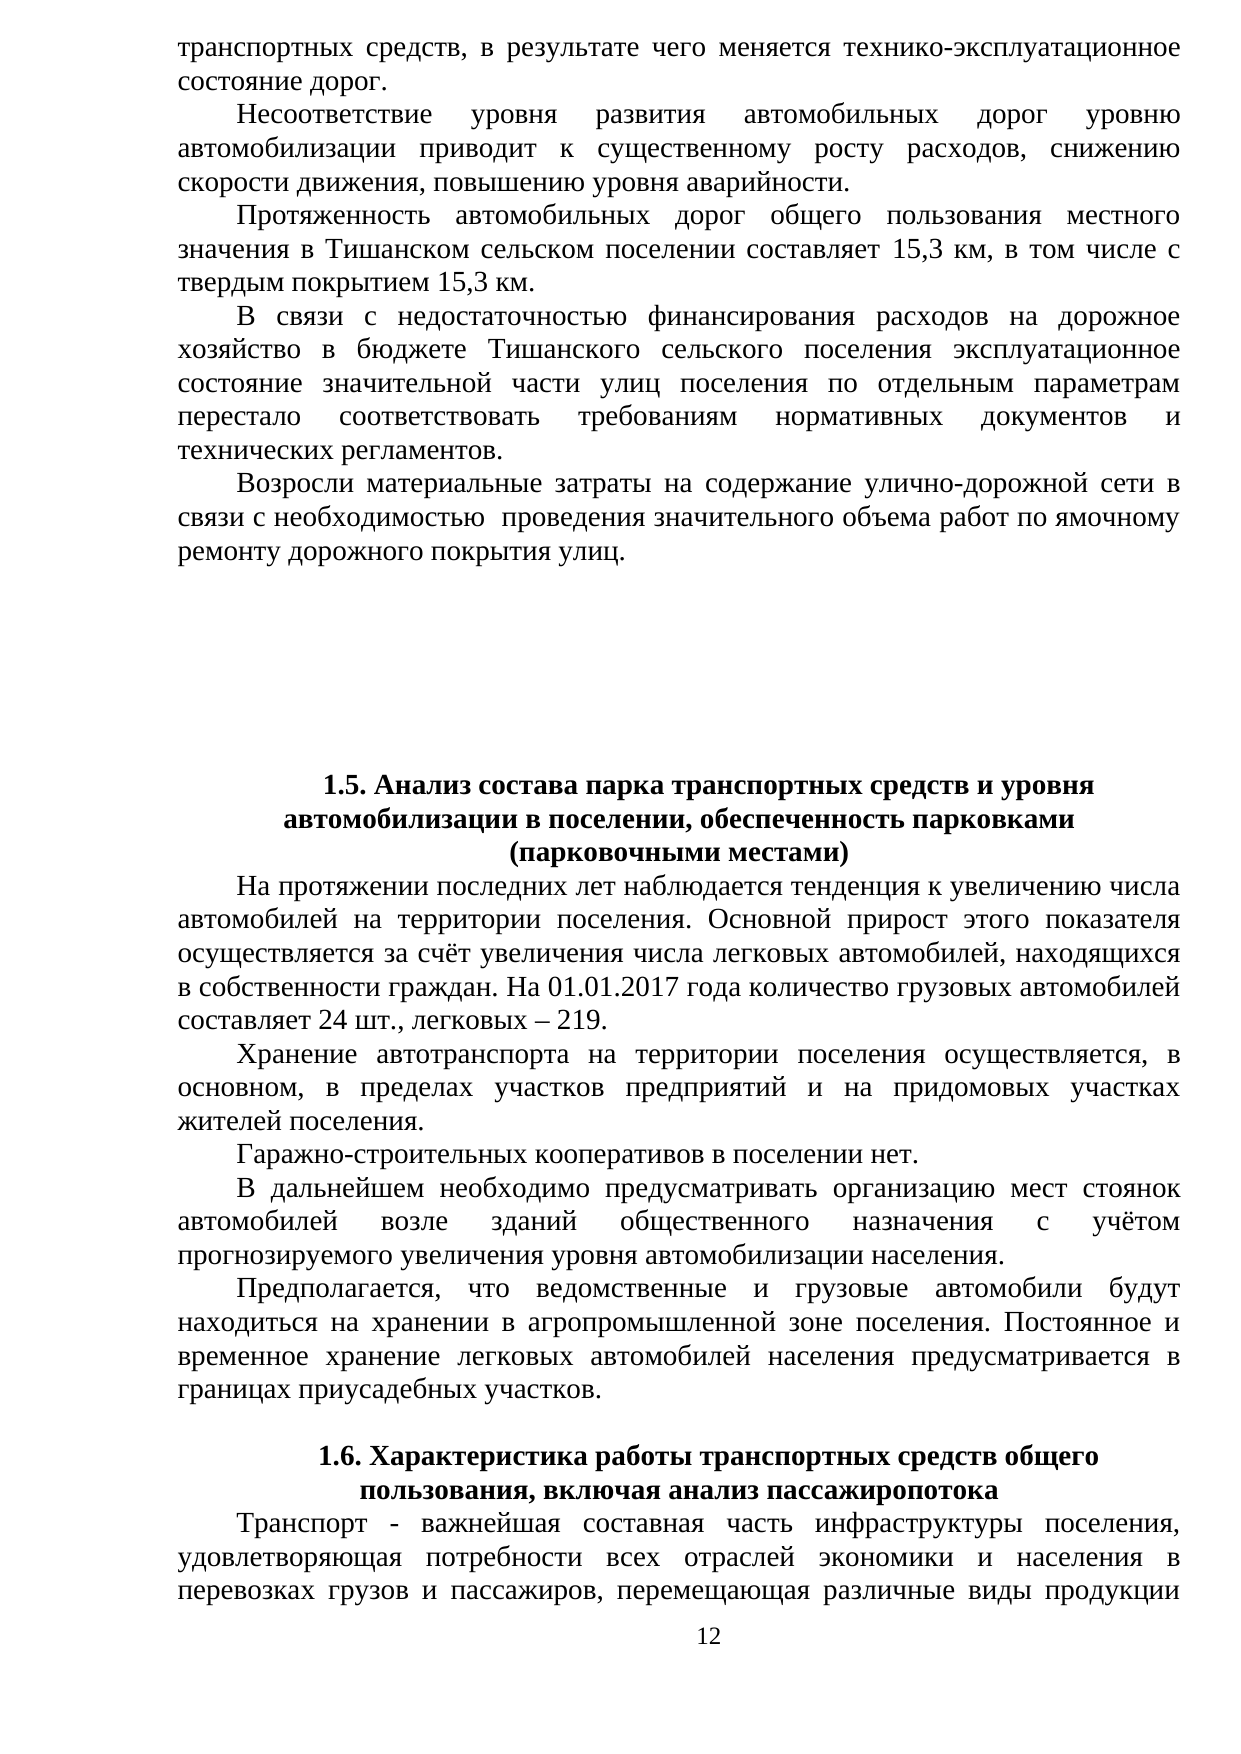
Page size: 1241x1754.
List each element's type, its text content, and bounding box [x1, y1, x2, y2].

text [177, 29, 1181, 97]
text 1.6. Характеристика работы транспортных средств общего пользования, включая анализ пассажиропотока [177, 1438, 1181, 1505]
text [177, 1505, 1181, 1606]
text 1.5. Анализ состава парка транспортных средств и уровня автомобилизации в поселении, обеспеченность парковками (парковочными местами) [177, 767, 1181, 868]
text Хранение автотранспорта на территории поселения осуществляется, в основном, в пределах участков предприятий и на придомовых участках жителей поселения. [177, 1036, 1181, 1136]
text Гаражно-строительных кооперативов в поселении нет. [177, 1136, 1181, 1170]
text Протяженность автомобильных дорог общего пользования местного значения в Тишанском сельском поселении составляет 15,3 км, в том числе с твердым покрытием 15,3 км. [177, 197, 1181, 298]
text В связи с недостаточностью финансирования расходов на дорожное хозяйство в бюджете Тишанского сельского поселения эксплуатационное состояние значительной части улиц поселения по отдельным параметрам перестало соответствовать требованиям нормативных документов и технических регламентов. [177, 298, 1181, 466]
text На протяжении последних лет наблюдается тенденция к увеличению числа автомобилей на территории поселения. Основной прирост этого показателя осуществляется за счёт увеличения числа легковых автомобилей, находящихся в собственности граждан. На 01.01.2017 года количество грузовых автомобилей составляет 24 шт., легковых – 219. [177, 868, 1181, 1036]
text Возросли материальные затраты на содержание улично-дорожной сети в связи с необходимостью проведения значительного объема работ по ямочному ремонту дорожного покрытия улиц. [177, 466, 1181, 566]
text В дальнейшем необходимо предусматривать организацию мест стоянок автомобилей возле зданий общественного назначения с учётом прогнозируемого увеличения уровня автомобилизации населения. [177, 1170, 1181, 1271]
text Предполагается, что ведомственные и грузовые автомобили будут находиться на хранении в агропромышленной зоне поселения. Постоянное и временное хранение легковых автомобилей населения предусматривается в границах приусадебных участков. [177, 1271, 1181, 1405]
text Несоответствие уровня развития автомобильных дорог уровню автомобилизации приводит к существенному росту расходов, снижению скорости движения, повышению уровня аварийности. [177, 97, 1181, 197]
